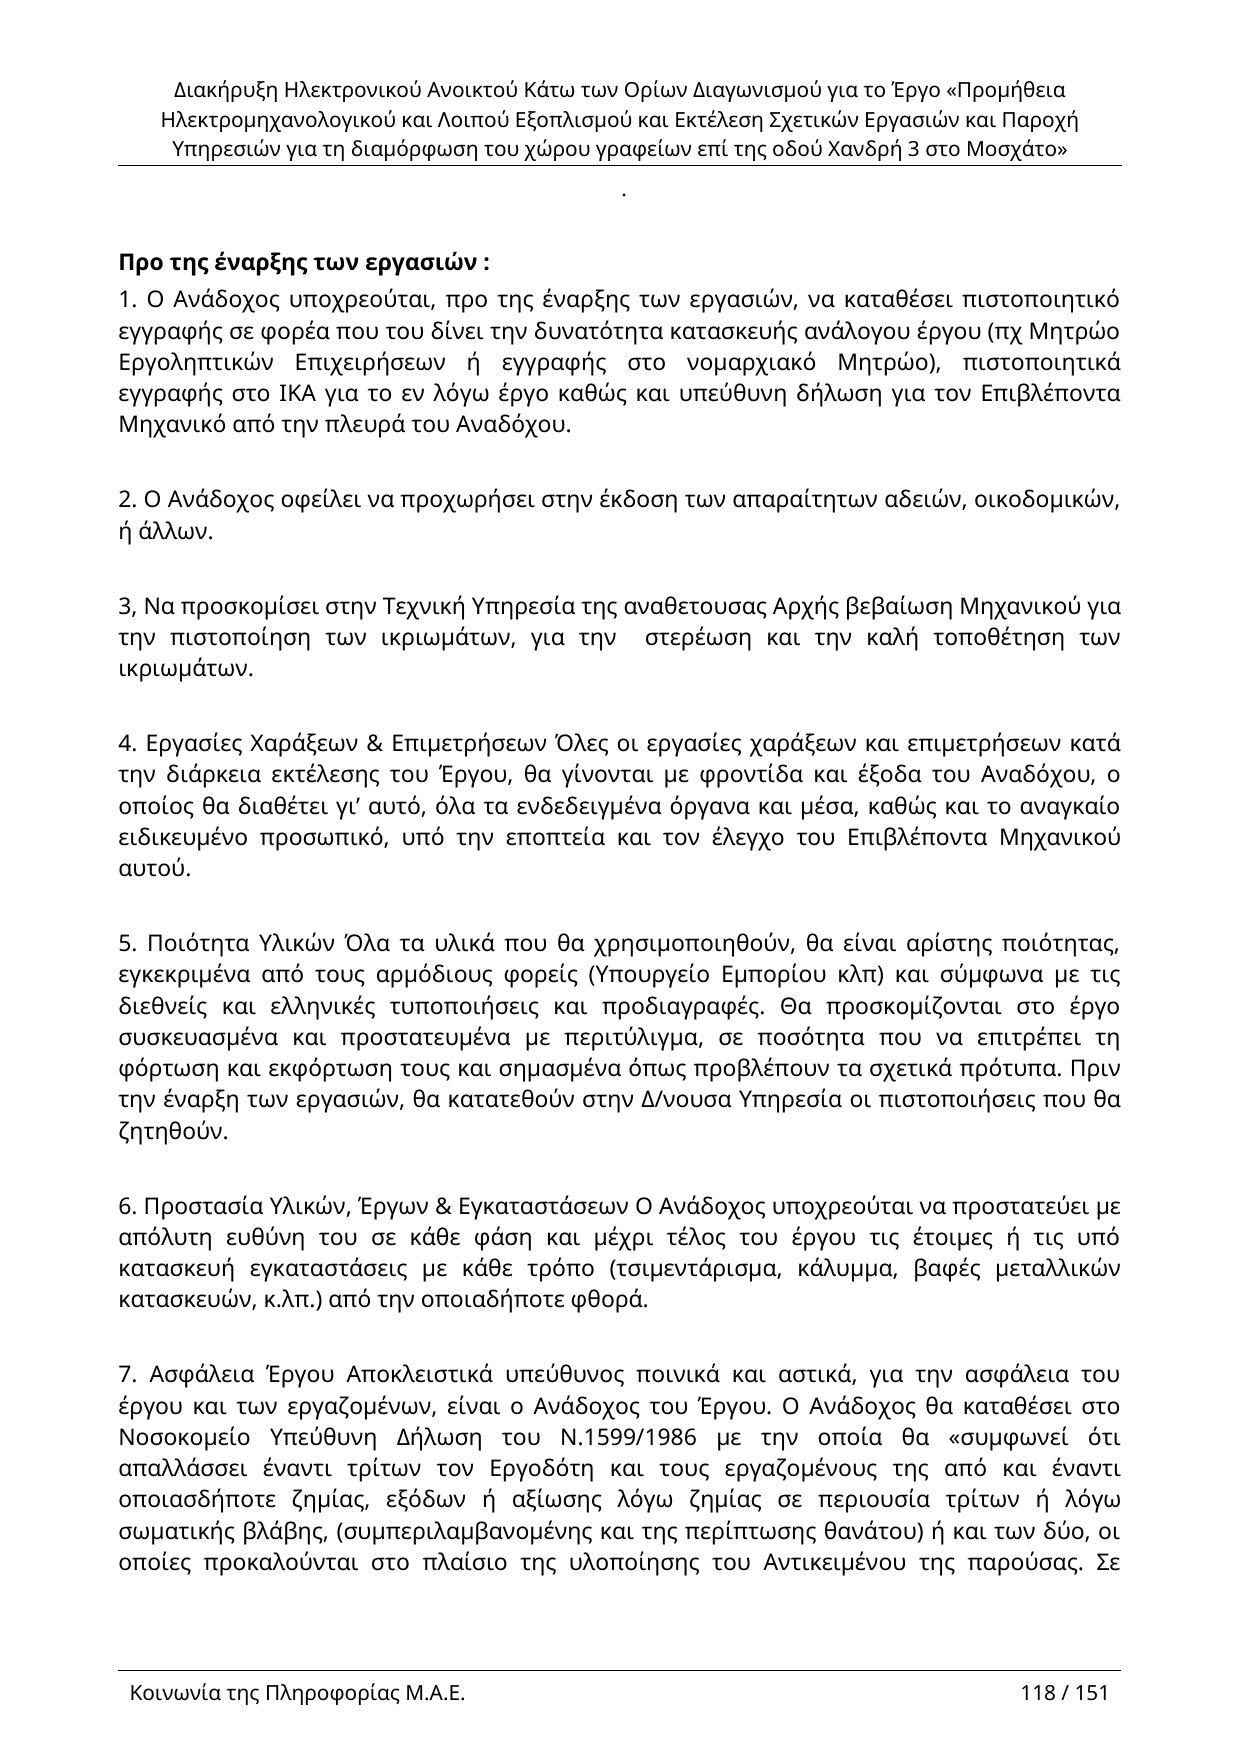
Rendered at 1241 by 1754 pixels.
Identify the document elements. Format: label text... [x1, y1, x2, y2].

text 6. Προστασία Υλικών, Έργων & Εγκαταστάσεων Ο Ανάδοχος υποχρεούται να προστατεύει με απόλυτη ευθύνη του σε κάθε φάση και μέχρι τέλος του έργου τις έτοιμες ή τις υπό κατασκευή εγκαταστάσεις με κάθε τρόπο (τσιμεντάρισμα, κάλυμμα, βαφές μεταλλικών κατασκευών, κ.λπ.) από την οποιαδήποτε φθορά. [118, 1190, 1122, 1315]
text 5. Ποιότητα Υλικών Όλα τα υλικά που θα χρησιμοποιηθούν, θα είναι αρίστης ποιότητας, εγκεκριμένα από τους αρμόδιους φορείς (Υπουργείο Εμπορίου κλπ) και σύμφωνα με τις διεθνείς και ελληνικές τυποποιήσεις και προδιαγραφές. Θα προσκομίζονται στο έργο συσκευασμένα και προστατευμένα με περιτύλιγμα, σε ποσότητα που να επιτρέπει τη φόρτωση και εκφόρτωση τους και σημασμένα όπως προβλέπουν τα σχετικά πρότυπα. Πριν την έναρξη των εργασιών, θα κατατεθούν στην Δ/νουσα Υπηρεσία οι πιστοποιήσεις που θα ζητηθούν. [118, 927, 1122, 1146]
text Προ της έναρξης των εργασιών : [118, 246, 1122, 277]
list 2. Ο Ανάδοχος οφείλει να προχωρήσει στην έκδοση των απαραίτητων αδειών, οικοδομικών, ή άλλων. [118, 483, 1122, 546]
text 1. Ο Ανάδοχος υποχρεούται, προ της έναρξης των εργασιών, να καταθέσει πιστοποιητικό εγγραφής σε φορέα που του δίνει την δυνατότητα κατασκευής ανάλογου έργου (πχ Μητρώο Εργοληπτικών Επιχειρήσεων ή εγγραφής στο νομαρχιακό Μητρώο), πιστοποιητικά εγγραφής στο ΙΚΑ για το εν λόγω έργο καθώς και υπεύθυνη δήλωση για τον Επιβλέποντα Μηχανικό από την πλευρά του Αναδόχου. [118, 283, 1122, 440]
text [118, 1358, 1122, 1577]
text 4. Εργασίες Χαράξεων & Επιμετρήσεων Όλες οι εργασίες χαράξεων και επιμετρήσεων κατά την διάρκεια εκτέλεσης του Έργου, θα γίνονται με φροντίδα και έξοδα του Αναδόχου, ο οποίος θα διαθέτει γι’ αυτό, όλα τα ενδεδειγμένα όργανα και μέσα, καθώς και το αναγκαίο ειδικευμένο προσωπικό, υπό την εποπτεία και τον έλεγχο του Επιβλέποντα Μηχανικού αυτού. [118, 727, 1122, 883]
list 3, Να προσκομίσει στην Τεχνική Υπηρεσία της αναθετουσας Αρχής βεβαίωση Μηχανικού για την πιστοποίηση των ικριωμάτων, για την στερέωση και την καλή τοποθέτηση των ικριωμάτων. [118, 590, 1122, 683]
